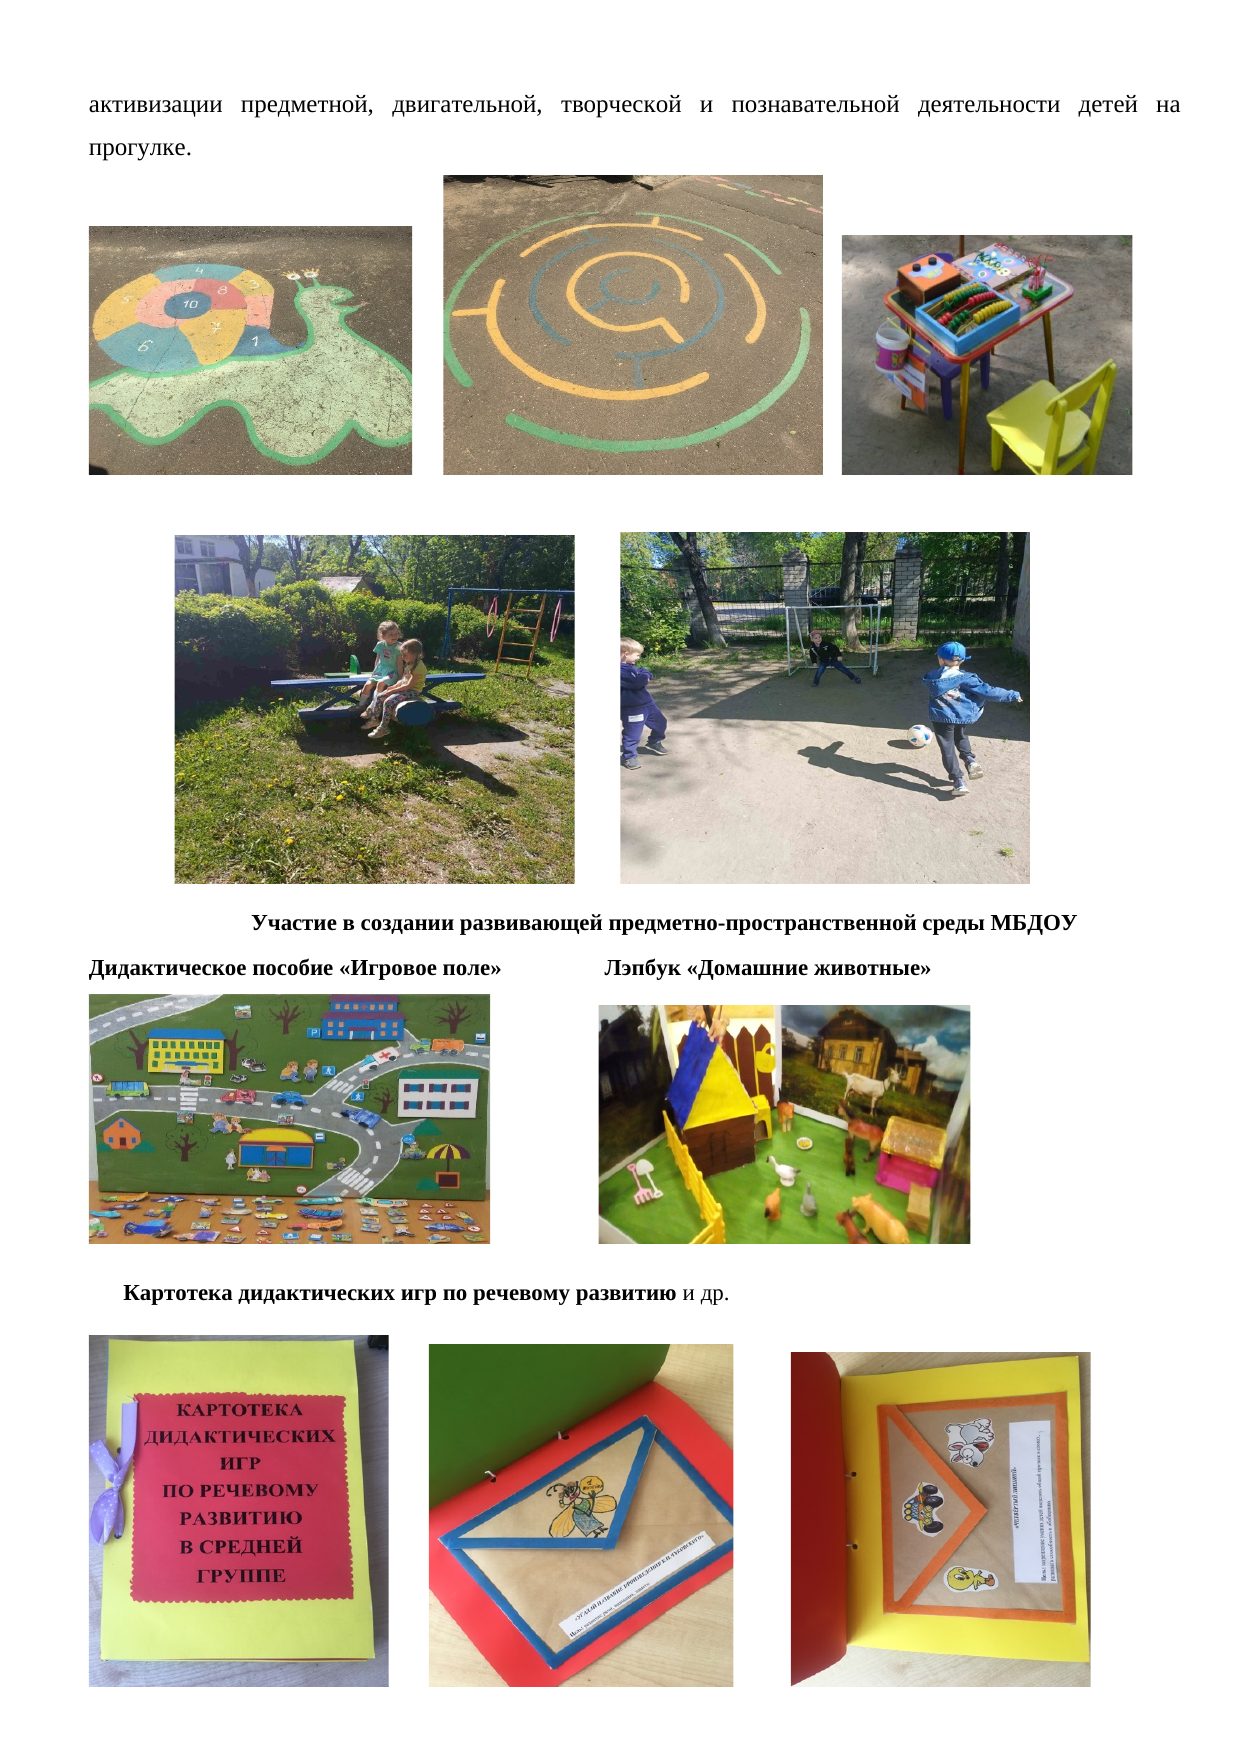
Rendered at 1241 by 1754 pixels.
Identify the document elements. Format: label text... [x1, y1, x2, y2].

picture [443, 175, 823, 475]
picture [428, 1344, 734, 1687]
picture [598, 1005, 971, 1244]
picture [88, 994, 491, 1244]
picture [620, 532, 1030, 884]
picture [841, 235, 1133, 475]
picture [174, 535, 575, 884]
picture [88, 226, 413, 475]
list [89, 89, 1181, 161]
picture [88, 1335, 389, 1687]
text Участие в создании развивающей предметно-пространственной среды МБДОУ [89, 909, 1181, 935]
text Картотека дидактических игр по речевому развитию и др. [89, 1279, 1181, 1305]
picture [790, 1352, 1091, 1687]
